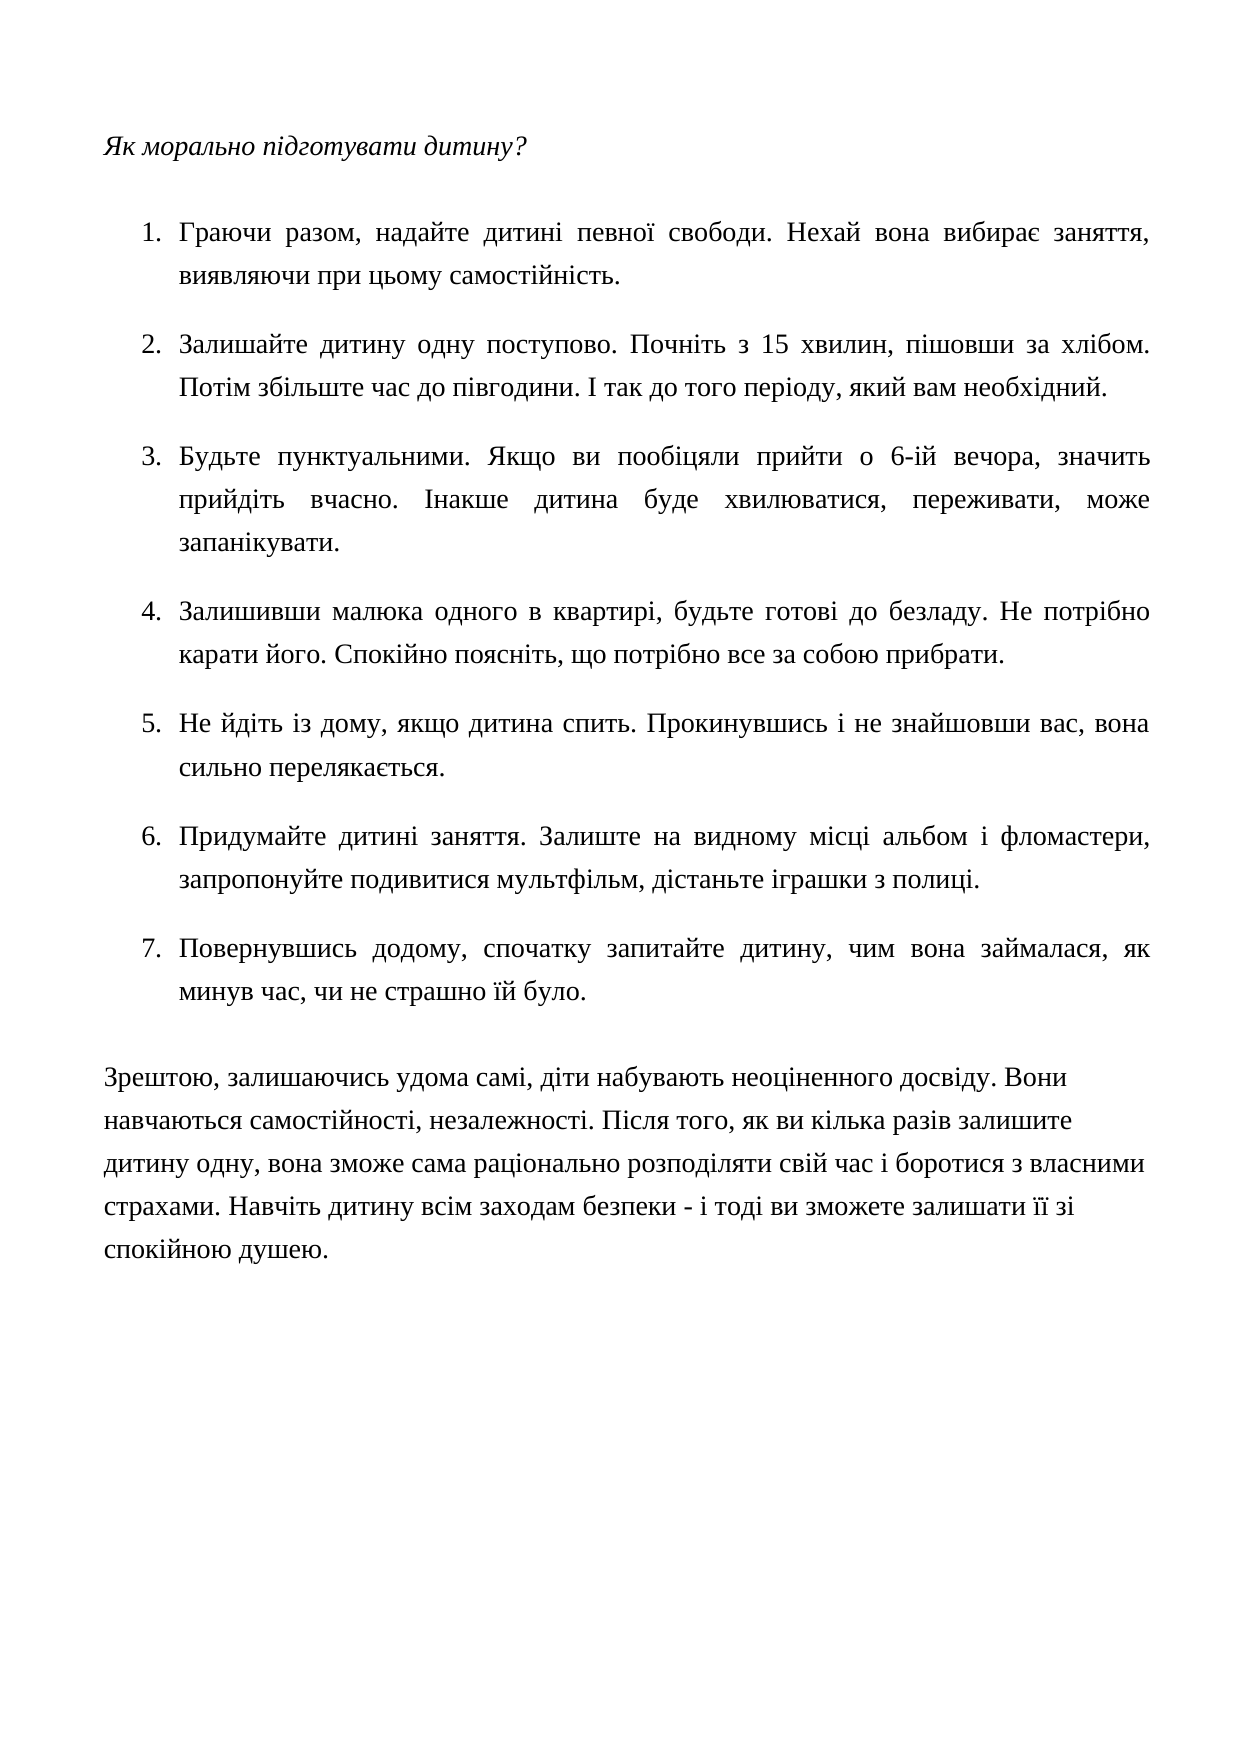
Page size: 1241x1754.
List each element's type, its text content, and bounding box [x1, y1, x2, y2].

list Повернувшись додому, спочатку запитайте дитину, чим вона займалася, як минув час, чи не страшно їй було. [141, 920, 1152, 1006]
list Залишайте дитину одну поступово. Почніть з 15 хвилин, пішовши за хлібом. Потім збільште час до півгодини. І так до того періоду, який вам необхідний. [141, 316, 1152, 403]
list Не йдіть із дому, якщо дитина спить. Прокинувшись і не знайшовши вас, вона сильно перелякається. [141, 696, 1152, 782]
list Залишивши малюка одного в квартирі, будьте готові до безладу. Не потрібно карати його. Спокійно поясніть, що потрібно все за собою прибрати. [141, 584, 1152, 670]
list Граючи разом, надайте дитині певної свободи. Нехай вона вибирає заняття, виявляючи при цьому самостійність. [141, 204, 1152, 291]
list Придумайте дитині заняття. Залиште на видному місці альбом і фломастери, запропонуйте подивитися мультфільм, дістаньте іграшки з полиці. [141, 808, 1152, 894]
text Зрештою, залишаючись удома самі, діти набувають неоціненного досвіду. Вони навчаються самостійності, незалежності. Після того, як ви кілька разів залишите дитину одну, вона зможе сама раціонально розподіляти свій час і боротися з власними страхами. Навчіть дитину всім заходам безпеки - і тоді ви зможете залишати її зі спокійною душею. [103, 1049, 1152, 1265]
text Як морально підготувати дитину? [103, 118, 1152, 161]
list Будьте пунктуальними. Якщо ви пообіцяли прийти о 6-ій вечора, значить прийдіть вчасно. Інакше дитина буде хвилюватися, переживати, може запанікувати. [141, 428, 1152, 558]
